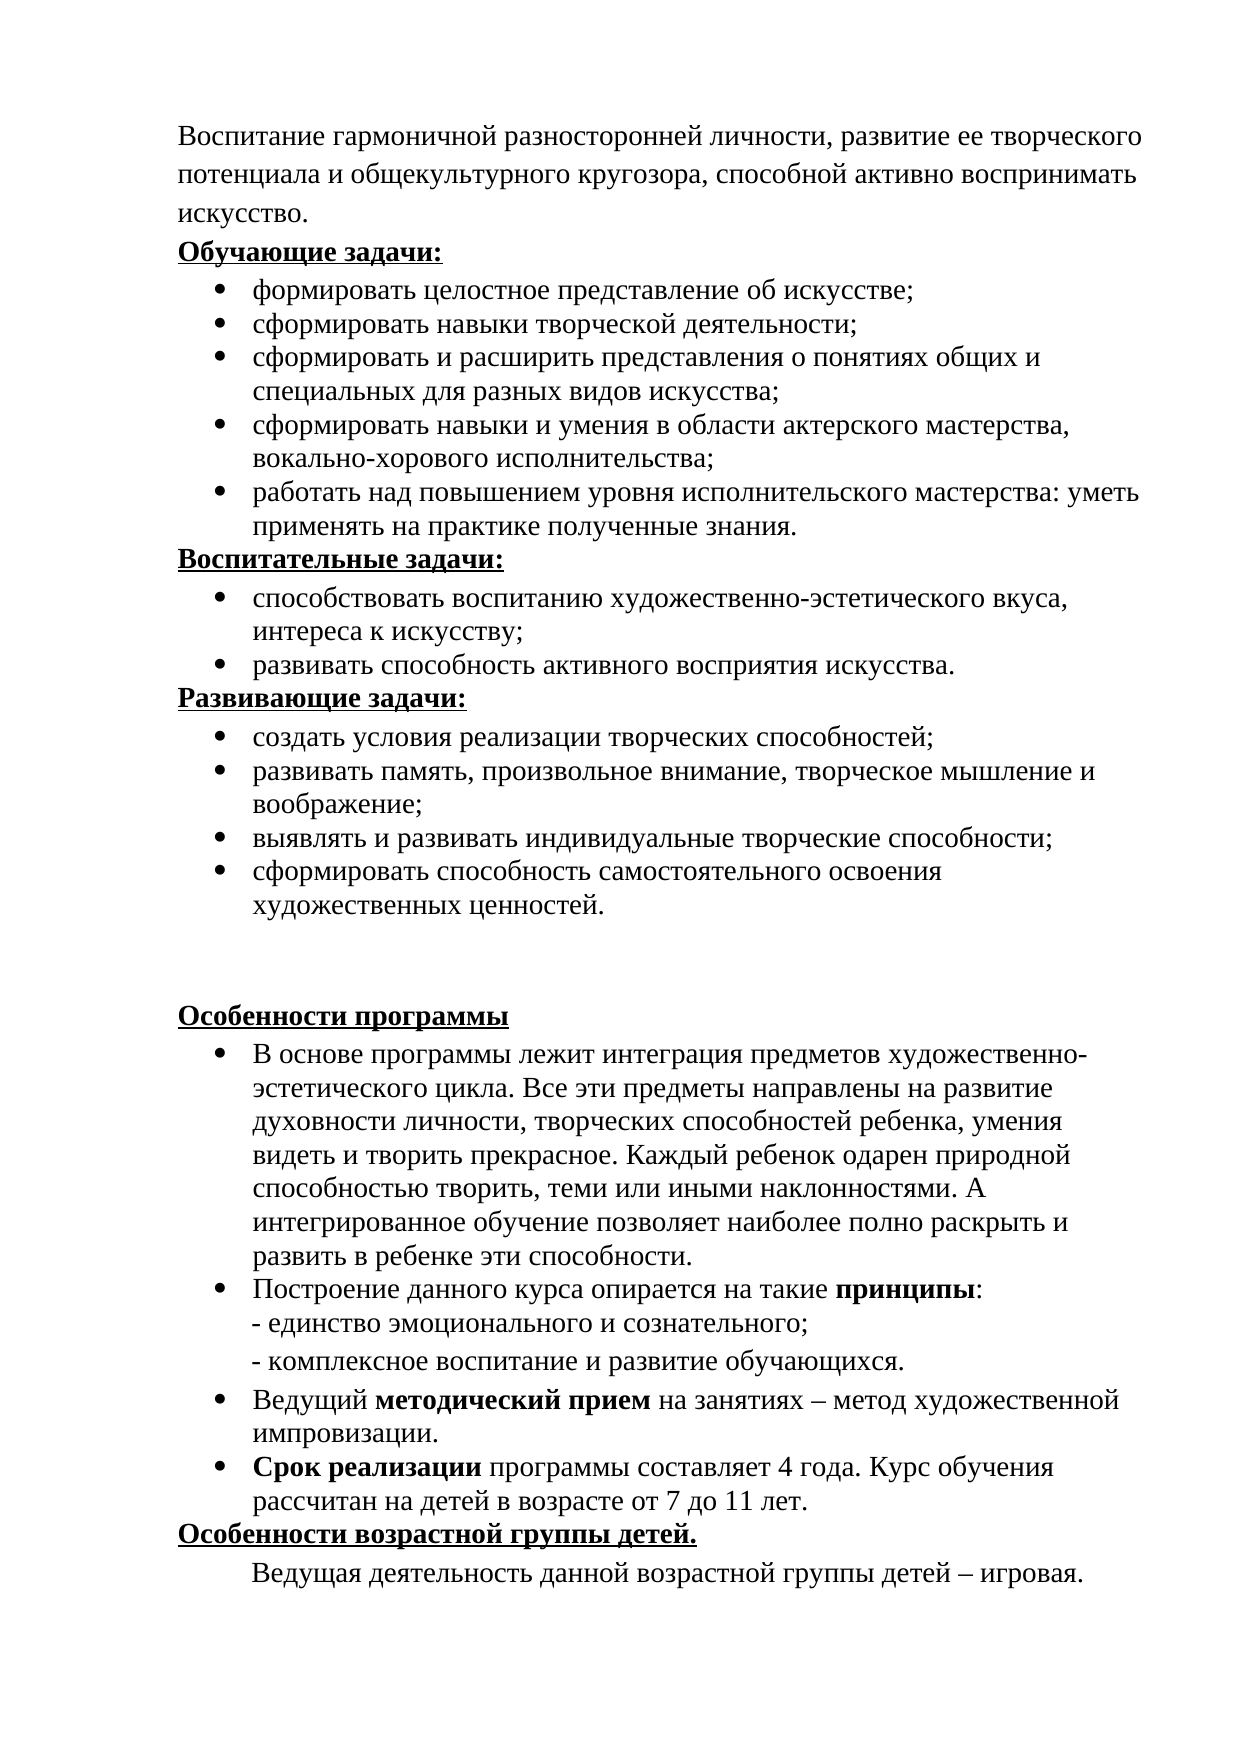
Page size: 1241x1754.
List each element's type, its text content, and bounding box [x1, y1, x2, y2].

list способствовать воспитанию художественно-эстетического вкуса, интереса к искусству; [215, 580, 1152, 647]
list формировать целостное представление об искусстве; [215, 272, 1152, 306]
list развивать память, произвольное внимание, творческое мышление и воображение; [215, 753, 1152, 820]
list сформировать навыки и умения в области актерского мастерства, вокально-хорового исполнительства; [215, 407, 1152, 474]
list В основе программы лежит интеграция предметов художественно-эстетического цикла. Все эти предметы направлены на развитие духовности личности, творческих способностей ребенка, умения видеть и творить прекрасное. Каждый ребенок одарен природной способностью творить, теми или иными наклонностями. А интегрированное обучение позволяет наиболее полно раскрыть и развить в ребенке эти способности. [215, 1036, 1152, 1271]
text Особенности возрастной группы детей. [177, 1516, 1152, 1550]
text Воспитание гармоничной разносторонней личности, развитие ее творческого потенциала и общекультурного кругозора, способной активно воспринимать искусство. [177, 118, 1152, 229]
text Воспитательные задачи: [177, 541, 1152, 575]
text Особенности программы [177, 998, 1152, 1031]
list создать условия реализации творческих способностей; [215, 719, 1152, 753]
list выявлять и развивать индивидуальные творческие способности; [215, 820, 1152, 853]
list сформировать навыки творческой деятельности; [215, 306, 1152, 339]
list сформировать способность самостоятельного освоения художественных ценностей. [215, 853, 1152, 921]
text Ведущая деятельность данной возрастной группы детей – игровая. [177, 1555, 1152, 1588]
list Построение данного курса опирается на такие принципы: [215, 1271, 1152, 1305]
text - единство эмоционального и сознательного; [177, 1305, 1152, 1338]
text Обучающие задачи: [177, 234, 1152, 267]
list работать над повышением уровня исполнительского мастерства: уметь применять на практике полученные знания. [215, 474, 1152, 541]
text - комплексное воспитание и развитие обучающихся. [177, 1343, 1152, 1377]
list сформировать и расширить представления о понятиях общих и специальных для разных видов искусства; [215, 339, 1152, 407]
list развивать способность активного восприятия искусства. [215, 647, 1152, 681]
list Ведущий методический прием на занятиях – метод художественной импровизации. [215, 1382, 1152, 1449]
text Развивающие задачи: [177, 681, 1152, 714]
list Срок реализации программы составляет 4 года. Курс обучения рассчитан на детей в возрасте от 7 до 11 лет. [215, 1449, 1152, 1516]
